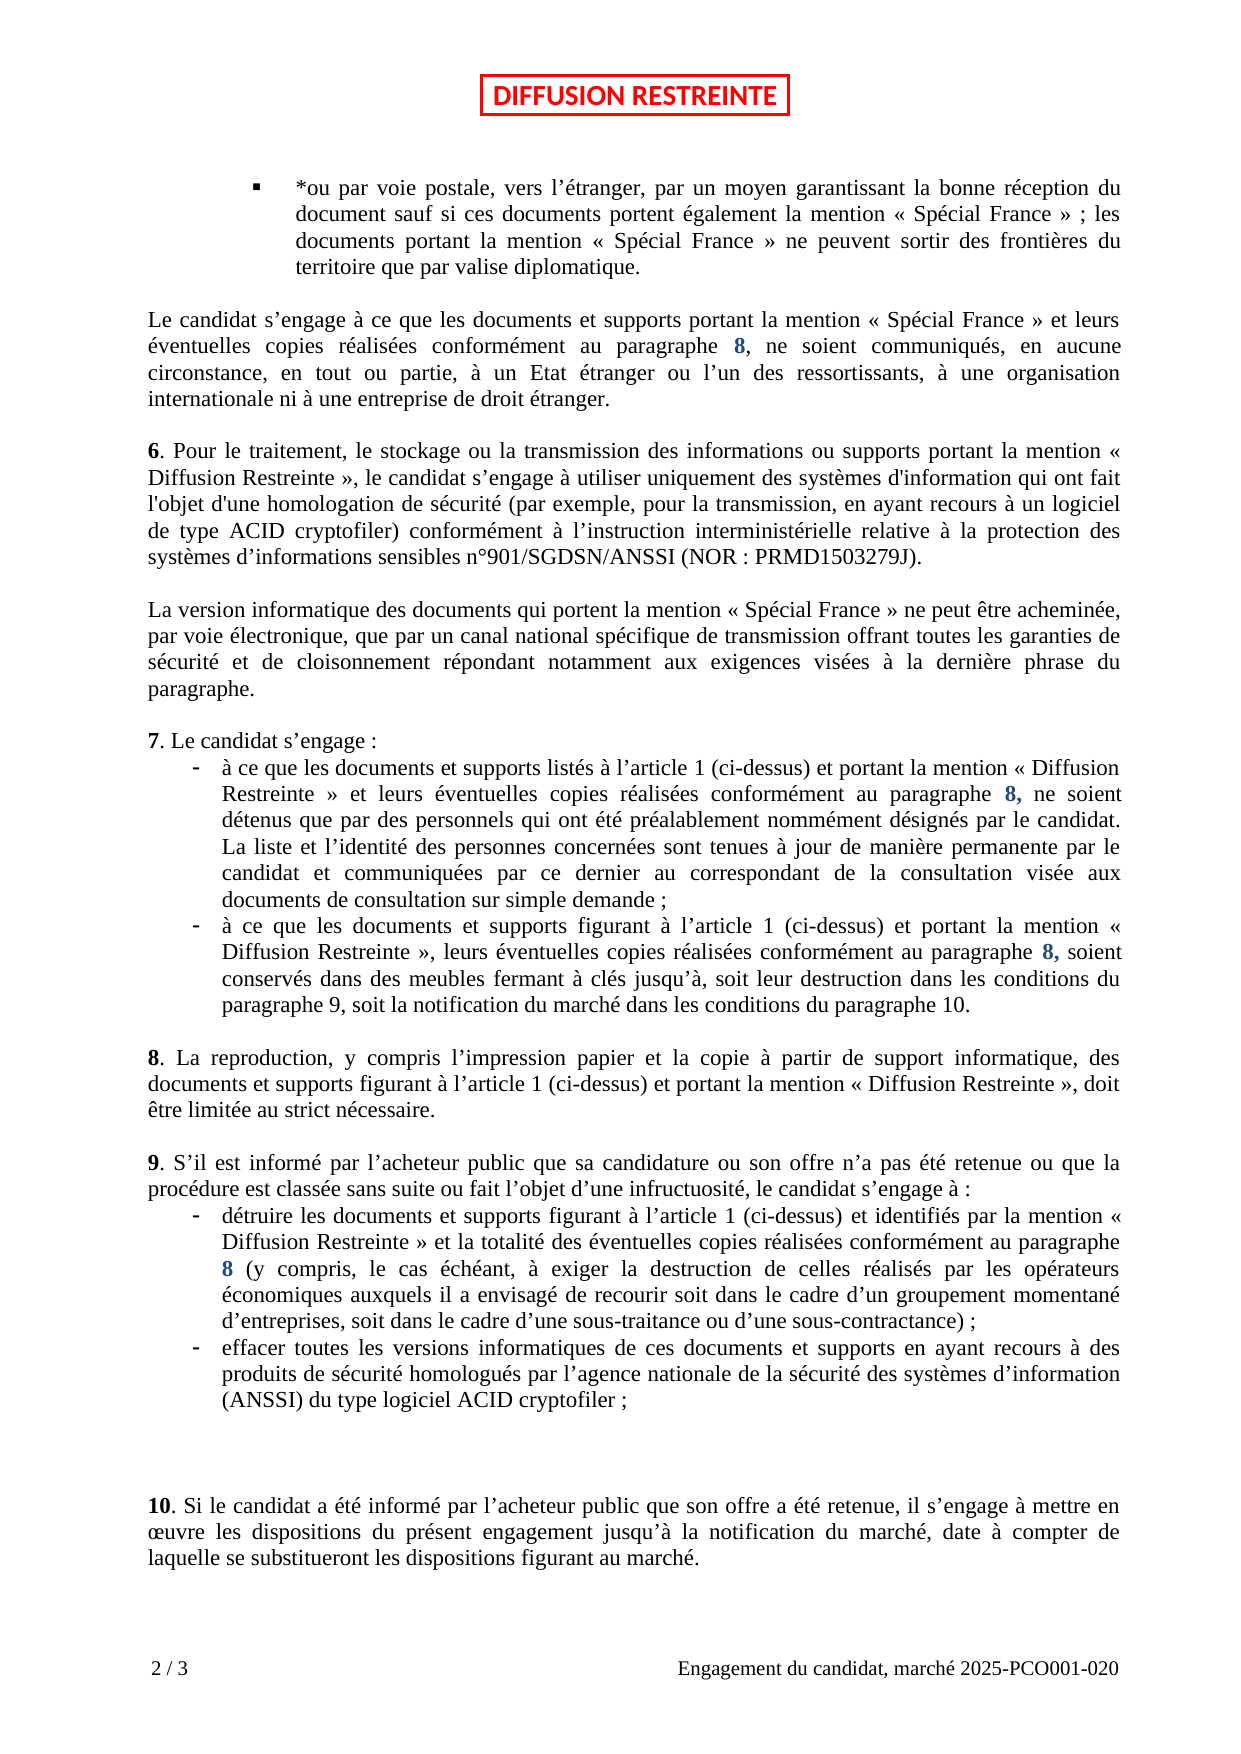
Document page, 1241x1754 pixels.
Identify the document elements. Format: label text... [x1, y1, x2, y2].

list à ce que les documents et supports listés à l’article 1 (ci-dessus) et portant la mention « Diffusion Restreinte » et leurs éventuelles copies réalisées conformément au paragraphe 8, ne soient détenus que par des personnels qui ont été préalablement nommément désignés par le candidat. La liste et l’identité des personnes concernées sont tenues à jour de manière permanente par le candidat et communiquées par ce dernier au correspondant de la consultation visée aux documents de consultation sur simple demande ; [192, 754, 1122, 912]
text 6. Pour le traitement, le stockage ou la transmission des informations ou supports portant la mention « Diffusion Restreinte », le candidat s’engage à utiliser uniquement des systèmes d'information qui ont fait l'objet d'une homologation de sécurité (par exemple, pour la transmission, en ayant recours à un logiciel de type ACID cryptofiler) conformément à l’instruction interministérielle relative à la protection des systèmes d’informations sensibles n°901/SGDSN/ANSSI (NOR : PRMD1503279J). [148, 438, 1122, 569]
list détruire les documents et supports figurant à l’article 1 (ci-dessus) et identifiés par la mention « Diffusion Restreinte » et la totalité des éventuelles copies réalisées conformément au paragraphe 8 (y compris, le cas échéant, à exiger la destruction de celles réalisés par les opérateurs économiques auxquels il a envisagé de recourir soit dans le cadre d’un groupement momentané d’entreprises, soit dans le cadre d’une sous-traitance ou d’une sous-contractance) ; [192, 1202, 1122, 1334]
list effacer toutes les versions informatiques de ces documents et supports en ayant recours à des produits de sécurité homologués par l’agence nationale de la sécurité des systèmes d’information (ANSSI) du type logiciel ACID cryptofiler ; [192, 1334, 1122, 1413]
text 10. Si le candidat a été informé par l’acheteur public que son offre a été retenue, il s’engage à mettre en œuvre les dispositions du présent engagement jusqu’à la notification du marché, date à compter de laquelle se substitueront les dispositions figurant au marché. [148, 1492, 1122, 1571]
text 9. S’il est informé par l’acheteur public que sa candidature ou son offre n’a pas été retenue ou que la procédure est classée sans suite ou fait l’objet d’une infructuosité, le candidat s’engage à : [148, 1149, 1122, 1202]
text La version informatique des documents qui portent la mention « Spécial France » ne peut être acheminée, par voie électronique, que par un canal national spécifique de transmission offrant toutes les garanties de sécurité et de cloisonnement répondant notamment aux exigences visées à la dernière phrase du paragraphe. [148, 596, 1122, 701]
list à ce que les documents et supports figurant à l’article 1 (ci-dessus) et portant la mention « Diffusion Restreinte », leurs éventuelles copies réalisées conformément au paragraphe 8, soient conservés dans des meubles fermant à clés jusqu’à, soit leur destruction dans les conditions du paragraphe 9, soit la notification du marché dans les conditions du paragraphe 10. [192, 912, 1122, 1017]
text Le candidat s’engage à ce que les documents et supports portant la mention « Spécial France » et leurs éventuelles copies réalisées conformément au paragraphe 8, ne soient communiqués, en aucune circonstance, en tout ou partie, à un Etat étranger ou l’un des ressortissants, à une organisation internationale ni à une entreprise de droit étranger. [148, 306, 1122, 411]
text 8. La reproduction, y compris l’impression papier et la copie à partir de support informatique, des documents et supports figurant à l’article 1 (ci-dessus) et portant la mention « Diffusion Restreinte », doit être limitée au strict nécessaire. [148, 1044, 1122, 1123]
list *ou par voie postale, vers l’étranger, par un moyen garantissant la bonne réception du document sauf si ces documents portent également la mention « Spécial France » ; les documents portant la mention « Spécial France » ne peuvent sortir des frontières du territoire que par valise diplomatique. [251, 174, 1122, 279]
text 7. Le candidat s’engage : [148, 727, 1122, 754]
